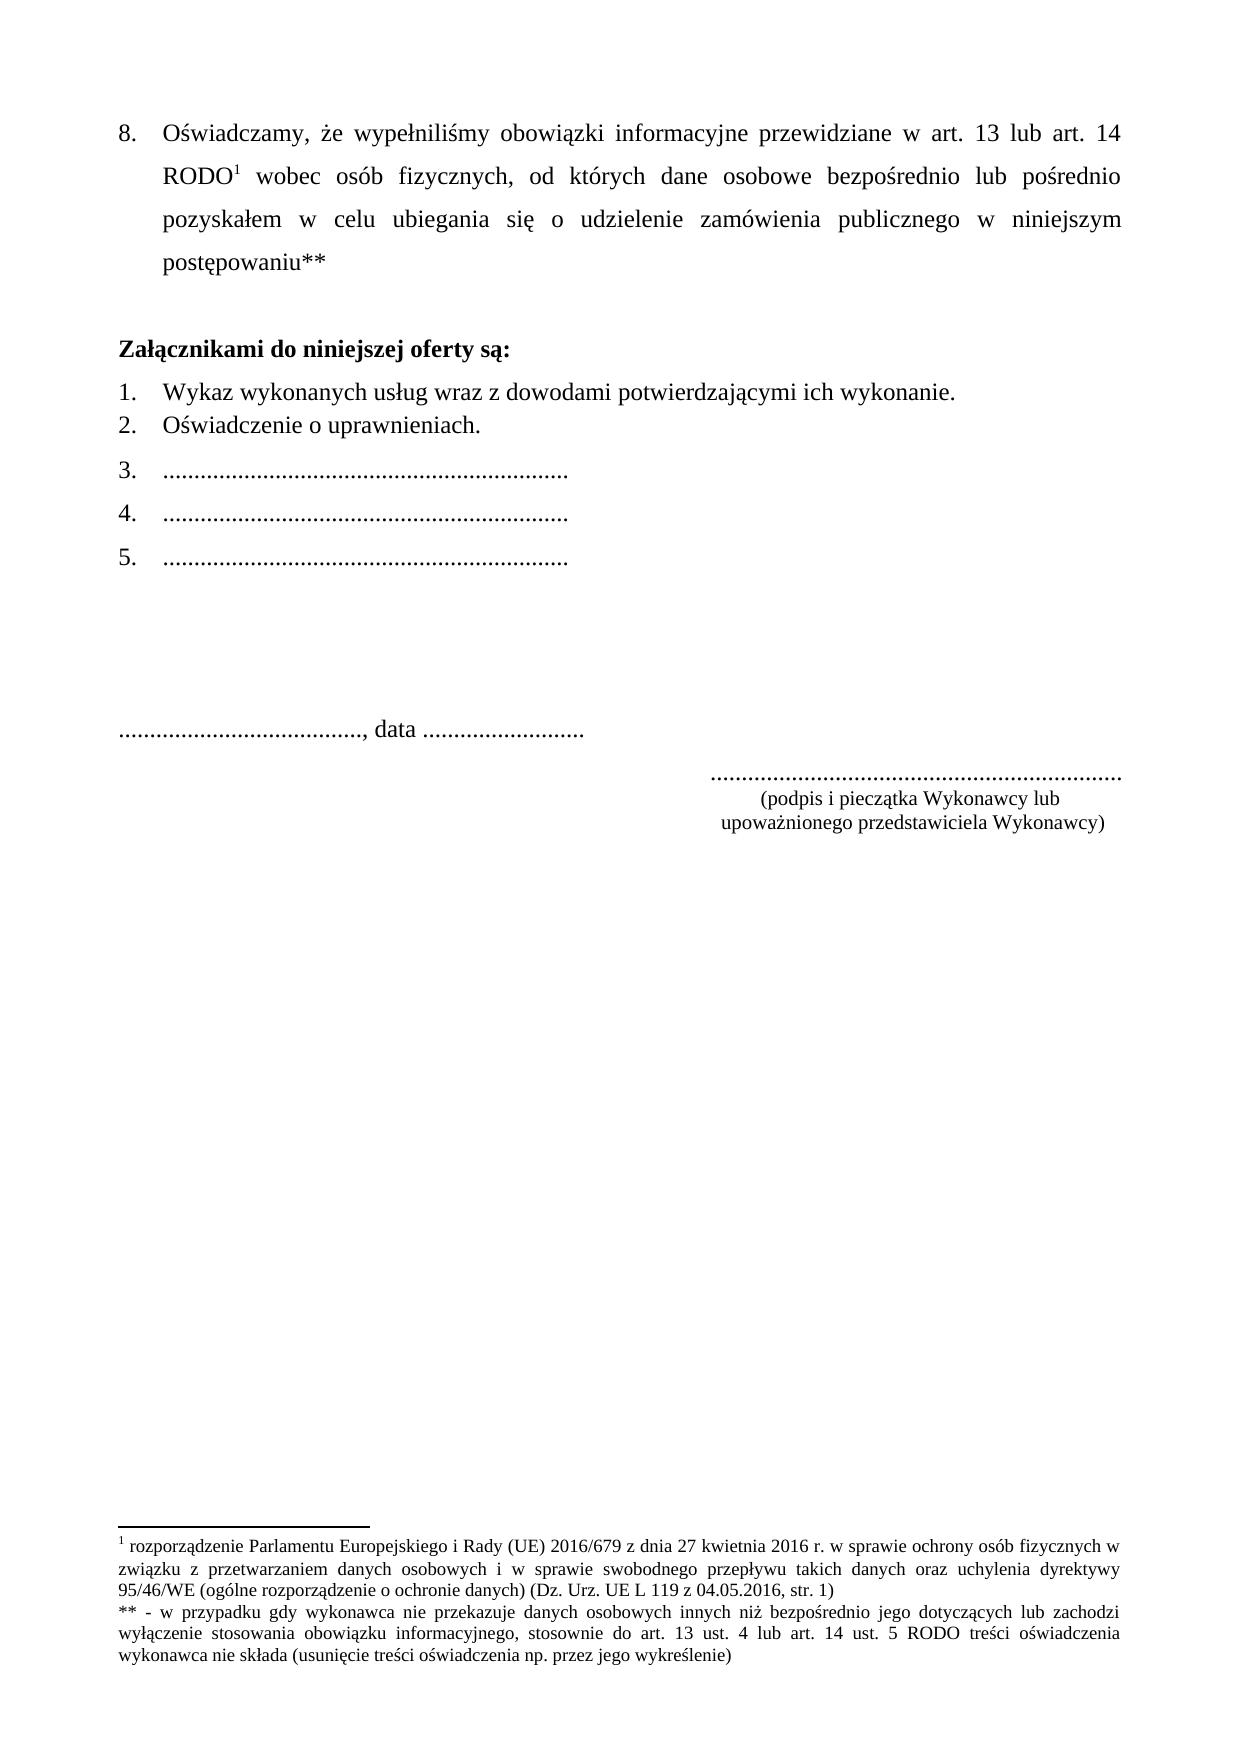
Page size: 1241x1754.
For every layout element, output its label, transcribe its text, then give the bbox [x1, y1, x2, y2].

list Oświadczamy, że wypełniliśmy obowiązki informacyjne przewidziane w art. 13 lub art. 14 RODO wobec osób fizycznych, od których dane osobowe bezpośrednio lub pośrednio pozyskałem w celu ubiegania się o udzielenie zamówienia publicznego w niniejszym postępowaniu** [118, 118, 1122, 276]
text ......................................., data .......................... [118, 714, 1122, 743]
list ................................................................. [118, 498, 1122, 527]
list Wykaz wykonanych usług wraz z dowodami potwierdzającymi ich wykonanie. [118, 377, 1122, 406]
text (podpis i pieczątka Wykonawcy lub [662, 786, 1122, 810]
text .................................................................. [561, 757, 1122, 786]
list ................................................................. [118, 542, 1122, 570]
text Załącznikami do niniejszej oferty są: [118, 334, 1122, 362]
list Oświadczenie o uprawnieniach. [118, 410, 1122, 439]
list ................................................................. [118, 455, 1122, 484]
text upoważnionego przedstawiciela Wykonawcy) [662, 810, 1122, 834]
